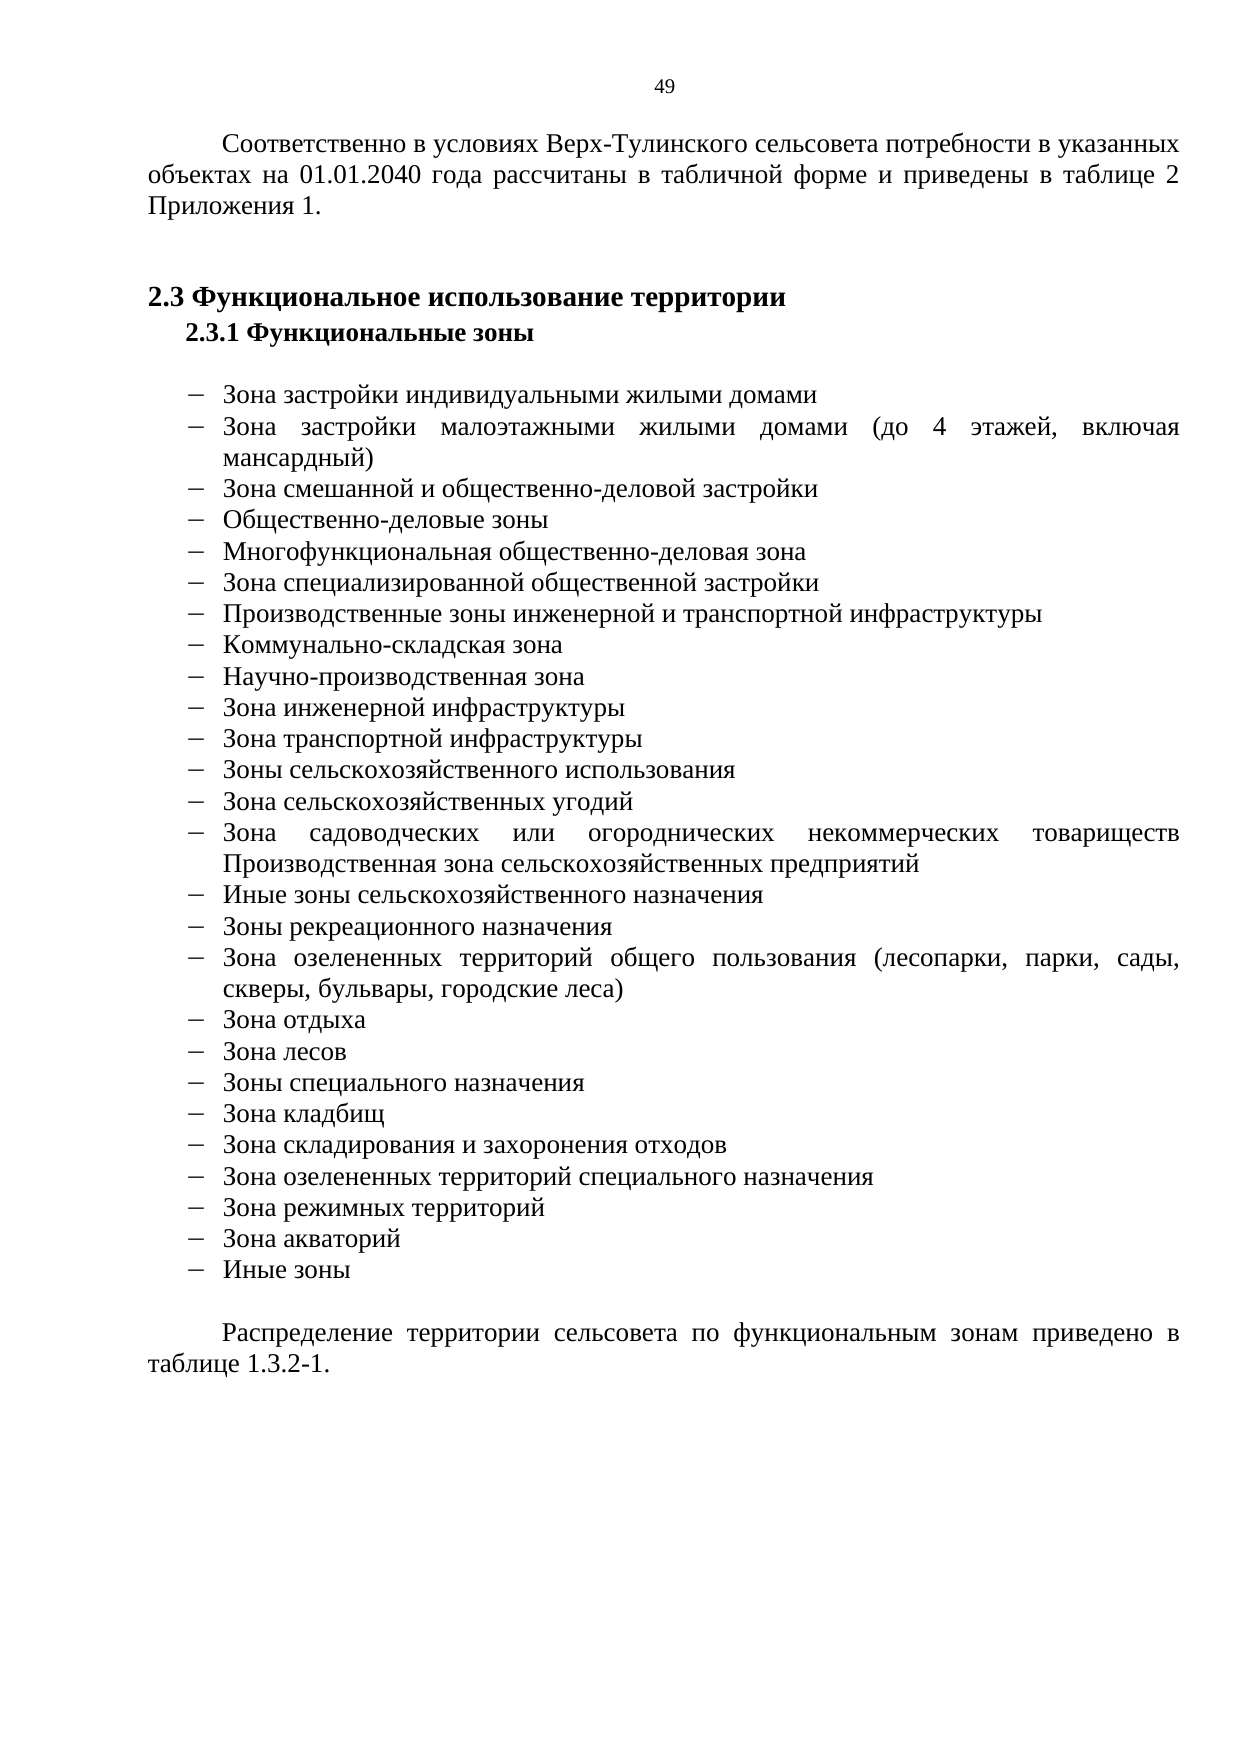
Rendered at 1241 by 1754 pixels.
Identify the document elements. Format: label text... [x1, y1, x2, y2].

list Зона отдыха [185, 1003, 1181, 1034]
list Зона застройки малоэтажными жилыми домами (до 4 этажей, включая мансардный) [185, 410, 1181, 472]
list Зона инженерной инфраструктуры [185, 691, 1181, 722]
list Зоны специального назначения [185, 1066, 1181, 1097]
list Зона смешанной и общественно-деловой застройки [185, 472, 1181, 503]
list Зона сельскохозяйственных угодий [185, 785, 1181, 816]
list Иные зоны сельскохозяйственного назначения [185, 878, 1181, 910]
list Зоны рекреационного назначения [185, 910, 1181, 941]
list Зона складирования и захоронения отходов [185, 1128, 1181, 1159]
list Зона застройки индивидуальными жилыми домами [185, 379, 1181, 410]
list Зона озелененных территорий специального назначения [185, 1159, 1181, 1191]
list Многофункциональная общественно-деловая зона [185, 535, 1181, 566]
list Зона специализированной общественной застройки [185, 566, 1181, 597]
text Соответственно в условиях Верх-Тулинского сельсовета потребности в указанных объектах на 01.01.2040 года рассчитаны в табличной форме и приведены в таблице 2 Приложения 1. [148, 127, 1181, 220]
list Зона акваторий [185, 1222, 1181, 1253]
text Распределение территории сельсовета по функциональным зонам приведено в таблице 1.3.2-1. [148, 1316, 1181, 1378]
list Зона озелененных территорий общего пользования (лесопарки, парки, сады, скверы, бульвары, городские леса) [185, 941, 1181, 1003]
list Зона транспортной инфраструктуры [185, 722, 1181, 753]
list Зона лесов [185, 1034, 1181, 1066]
list Общественно-деловые зоны [185, 503, 1181, 535]
list Коммунально-складская зона [185, 628, 1181, 660]
text 2.3 Функциональное использование территории [148, 279, 1181, 312]
list Производственные зоны инженерной и транспортной инфраструктуры [185, 597, 1181, 628]
list Зоны сельскохозяйственного использования [185, 753, 1181, 785]
list Зона режимных территорий [185, 1191, 1181, 1222]
list Зона садоводческих или огороднических некоммерческих товариществ Производственная зона сельскохозяйственных предприятий [185, 816, 1181, 878]
list Иные зоны [185, 1253, 1181, 1284]
list Зона кладбищ [185, 1097, 1181, 1128]
text 2.3.1 Функциональные зоны [148, 316, 1181, 347]
list Научно-производственная зона [185, 660, 1181, 691]
